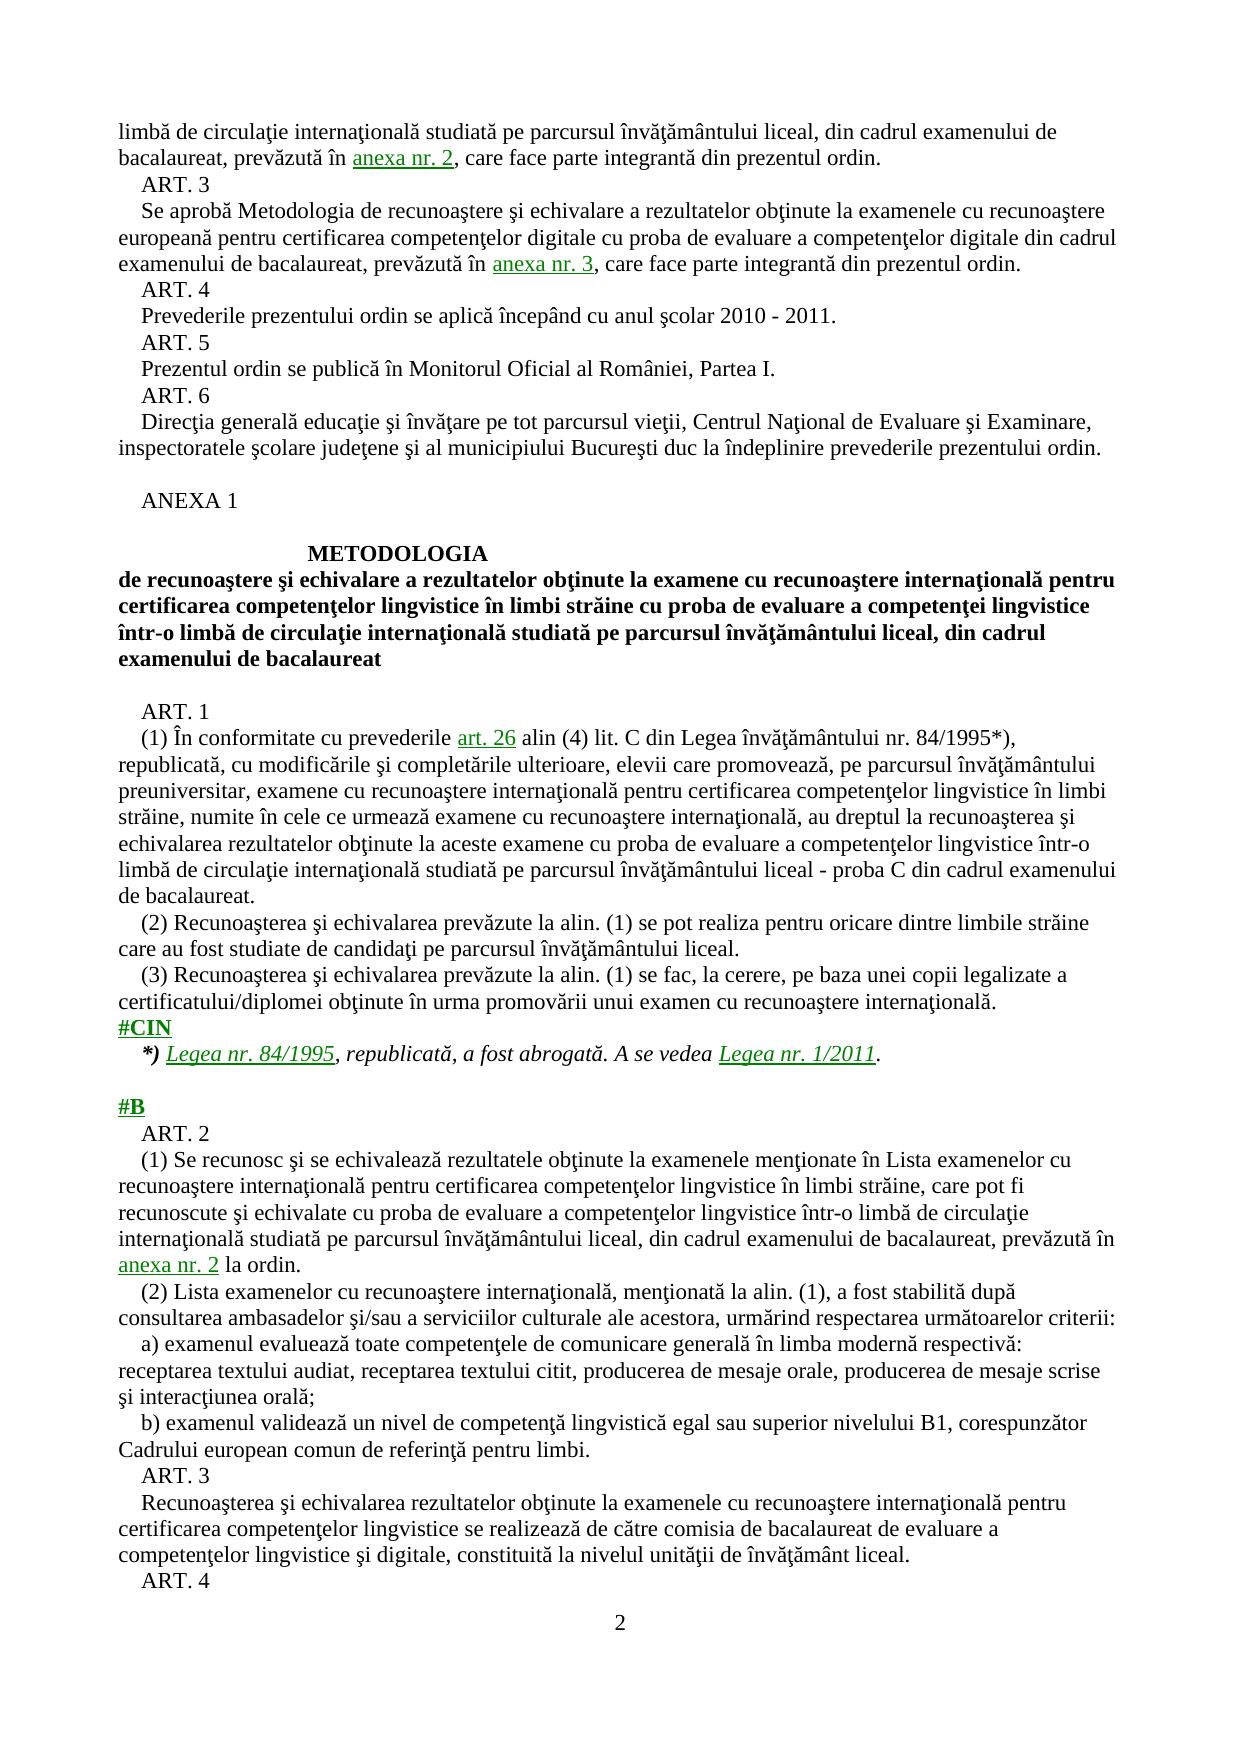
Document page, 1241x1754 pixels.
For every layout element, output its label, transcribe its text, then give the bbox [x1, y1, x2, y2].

text #CIN [118, 1014, 1122, 1041]
text ART. 2 [118, 1119, 1122, 1146]
text Recunoaşterea şi echivalarea rezultatelor obţinute la examenele cu recunoaştere internaţională pentru certificarea competenţelor lingvistice se realizează de către comisia de bacalaureat de evaluare a competenţelor lingvistice şi digitale, constituită la nivelul unităţii de învăţământ liceal. [118, 1488, 1122, 1568]
text ART. 5 [118, 329, 1122, 355]
text Prevederile prezentului ordin se aplică începând cu anul şcolar 2010 - 2011. [118, 303, 1122, 329]
text ART. 1 [118, 698, 1122, 724]
text ART. 3 [118, 171, 1122, 197]
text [118, 118, 1122, 171]
text (3) Recunoaşterea şi echivalarea prevăzute la alin. (1) se fac, la cerere, pe baza unei copii legalizate a certificatului/diplomei obţinute în urma promovării unui examen cu recunoaştere internaţională. [118, 961, 1122, 1014]
text METODOLOGIA [118, 540, 1122, 566]
text ANEXA 1 [118, 487, 1122, 513]
text (1) Se recunosc şi se echivalează rezultatele obţinute la examenele menţionate în Lista examenelor cu recunoaştere internaţională pentru certificarea competenţelor lingvistice în limbi străine, care pot fi recunoscute şi echivalate cu proba de evaluare a competenţelor lingvistice într-o limbă de circulaţie internaţională studiată pe parcursul învăţământului liceal, din cadrul examenului de bacalaureat, prevăzută în anexa nr. 2 la ordin. [118, 1146, 1122, 1278]
text de recunoaştere şi echivalare a rezultatelor obţinute la examene cu recunoaştere internaţională pentru certificarea competenţelor lingvistice în limbi străine cu proba de evaluare a competenţei lingvistice într-o limbă de circulaţie internaţională studiată pe parcursul învăţământului liceal, din cadrul examenului de bacalaureat [118, 566, 1122, 672]
text Se aprobă Metodologia de recunoaştere şi echivalare a rezultatelor obţinute la examenele cu recunoaştere europeană pentru certificarea competenţelor digitale cu proba de evaluare a competenţelor digitale din cadrul examenului de bacalaureat, prevăzută în anexa nr. 3, care face parte integrantă din prezentul ordin. [118, 197, 1122, 276]
text (1) În conformitate cu prevederile art. 26 alin (4) lit. C din Legea învăţământului nr. 84/1995*), republicată, cu modificările şi completările ulterioare, elevii care promovează, pe parcursul învăţământului preuniversitar, examene cu recunoaştere internaţională pentru certificarea competenţelor lingvistice în limbi străine, numite în cele ce urmează examene cu recunoaştere internaţională, au dreptul la recunoaşterea şi echivalarea rezultatelor obţinute la aceste examene cu proba de evaluare a competenţelor lingvistice într-o limbă de circulaţie internaţională studiată pe parcursul învăţământului liceal - proba C din cadrul examenului de bacalaureat. [118, 724, 1122, 909]
text ART. 3 [118, 1462, 1122, 1488]
text Prezentul ordin se publică în Monitorul Oficial al României, Partea I. [118, 355, 1122, 382]
text ART. 4 [118, 276, 1122, 303]
text ART. 4 [118, 1568, 1122, 1594]
text #B [118, 1093, 1122, 1119]
text Direcţia generală educaţie şi învăţare pe tot parcursul vieţii, Centrul Naţional de Evaluare şi Examinare, inspectoratele şcolare judeţene şi al municipiului Bucureşti duc la îndeplinire prevederile prezentului ordin. [118, 408, 1122, 461]
text a) examenul evaluează toate competenţele de comunicare generală în limba modernă respectivă: receptarea textului audiat, receptarea textului citit, producerea de mesaje orale, producerea de mesaje scrise şi interacţiunea orală; [118, 1330, 1122, 1409]
text (2) Recunoaşterea şi echivalarea prevăzute la alin. (1) se pot realiza pentru oricare dintre limbile străine care au fost studiate de candidaţi pe parcursul învăţământului liceal. [118, 909, 1122, 961]
text b) examenul validează un nivel de competenţă lingvistică egal sau superior nivelului B1, corespunzător Cadrului european comun de referinţă pentru limbi. [118, 1409, 1122, 1462]
text (2) Lista examenelor cu recunoaştere internaţională, menţionată la alin. (1), a fost stabilită după consultarea ambasadelor şi/sau a serviciilor culturale ale acestora, urmărind respectarea următoarelor criterii: [118, 1278, 1122, 1330]
text *) Legea nr. 84/1995, republicată, a fost abrogată. A se vedea Legea nr. 1/2011. [118, 1041, 1122, 1067]
text ART. 6 [118, 382, 1122, 408]
